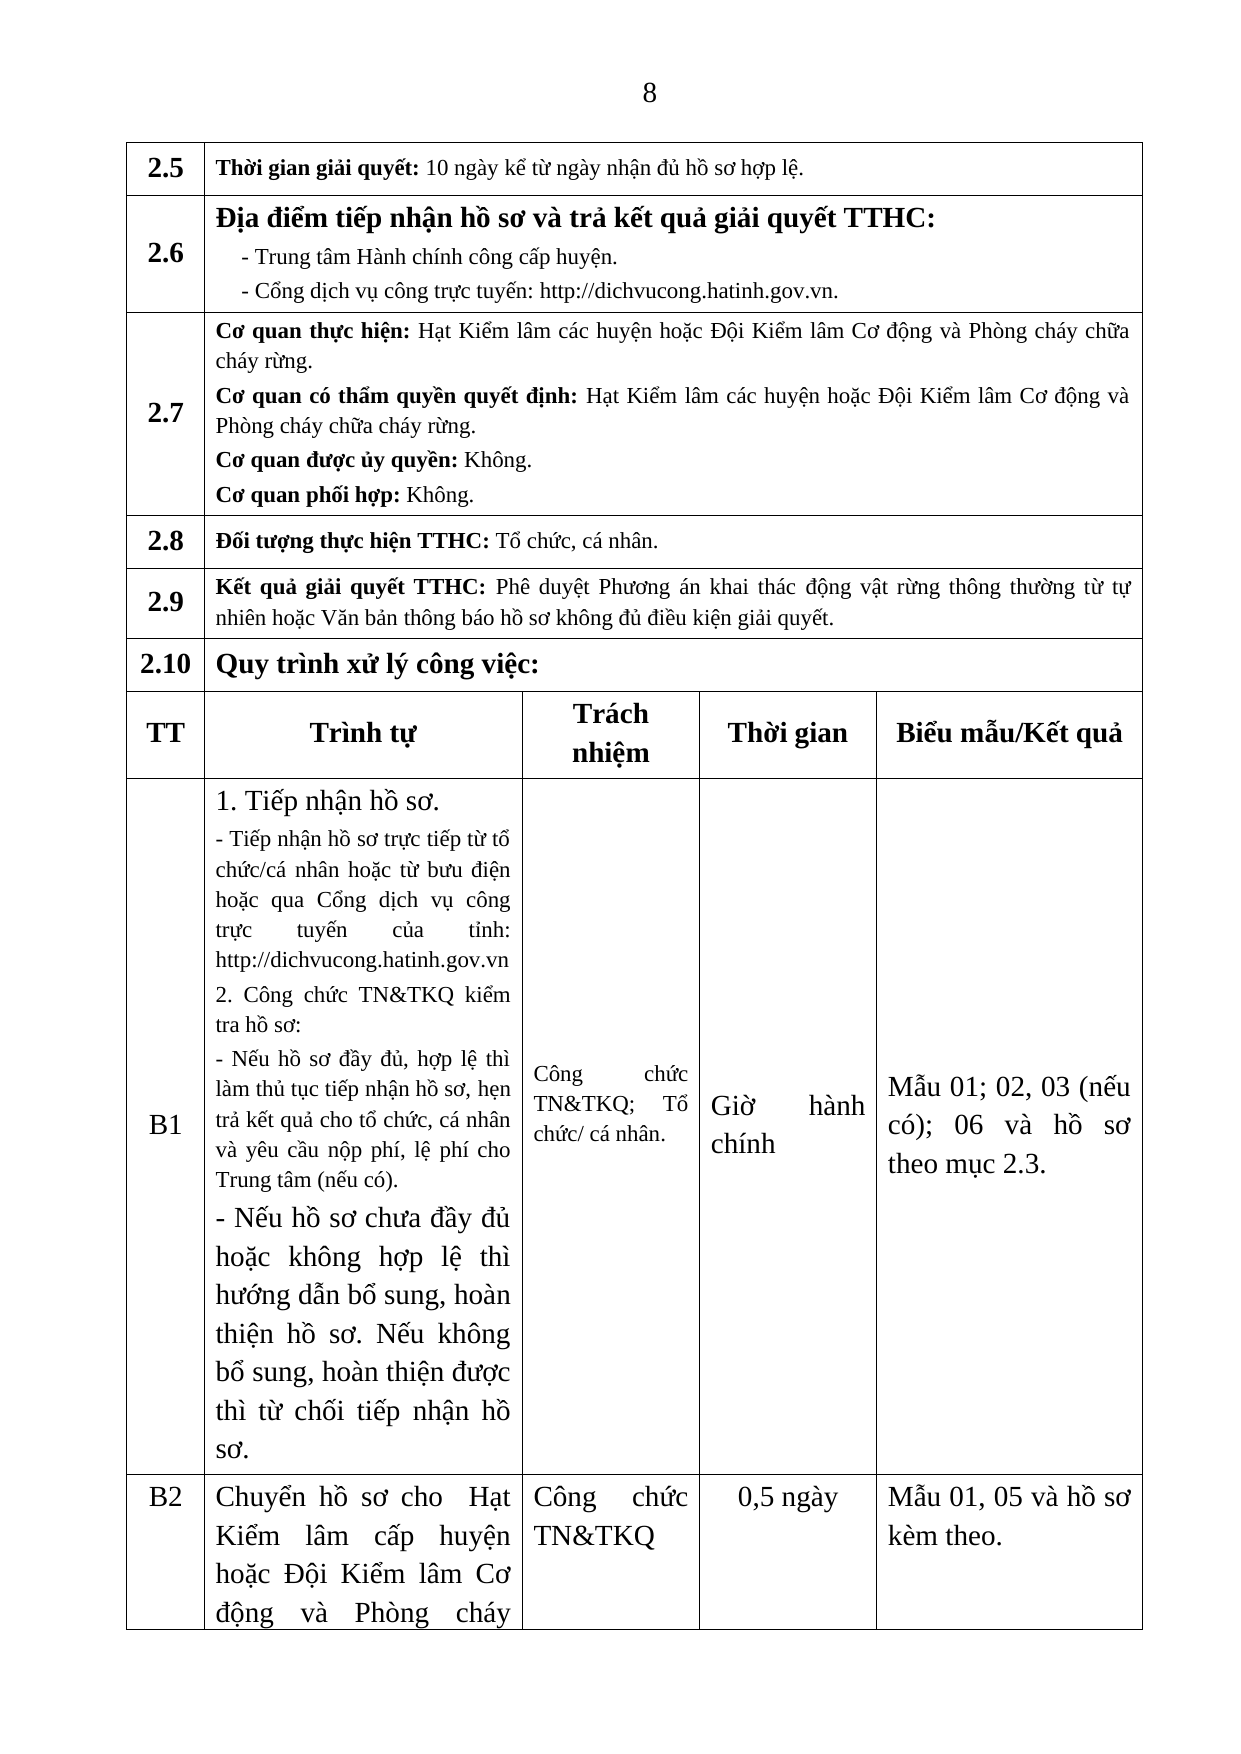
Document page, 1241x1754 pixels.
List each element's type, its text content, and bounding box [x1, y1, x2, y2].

table_cell 2.8 [127, 516, 204, 568]
table_cell Đối tượng thực hiện TTHC: Tổ chức, cá nhân. [205, 516, 1142, 568]
table_cell Trách nhiệm [523, 692, 699, 777]
table_cell Trình tự [205, 692, 522, 777]
table_cell 2.6 [127, 196, 204, 312]
table_cell Công chức TN&TKQ [523, 1475, 699, 1629]
table_cell Công chức TN&TKQ; Tổ chức/ cá nhân. [523, 779, 699, 1474]
table_cell 1. Tiếp nhận hồ sơ. - Tiếp nhận hồ sơ trực tiếp từ tổ chức/cá nhân hoặc từ bưu điện hoặc qua Cổng dịch vụ công trực tuyến của tỉnh: http://dichvucong.hatinh.gov.vn 2. Công chức TN&TKQ kiểm tra hồ sơ: - Nếu hồ sơ đầy đủ, hợp lệ thì làm thủ tục tiếp nhận hồ sơ, hẹn trả kết quả cho tổ chức, cá nhân và yêu cầu nộp phí, lệ phí cho Trung tâm (nếu có). - Nếu hồ sơ chưa đầy đủ hoặc không hợp lệ thì hướng dẫn bổ sung, hoàn thiện hồ sơ. Nếu không bổ sung, hoàn thiện được thì từ chối tiếp nhận hồ sơ. [205, 779, 522, 1474]
table_cell TT [127, 692, 204, 777]
table_cell Giờ hành chính [700, 779, 876, 1474]
table_cell B1 [127, 779, 204, 1474]
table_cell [877, 1475, 1142, 1629]
table_cell Thời gian giải quyết: 10 ngày kể từ ngày nhận đủ hồ sơ hợp lệ. [205, 143, 1142, 195]
table_cell Địa điểm tiếp nhận hồ sơ và trả kết quả giải quyết TTHC: - Trung tâm Hành chính công cấp huyện. - Cổng dịch vụ công trực tuyến: http://dichvucong.hatinh.gov.vn. [205, 196, 1142, 312]
table_cell Mẫu 01; 02, 03 (nếu có); 06 và hồ sơ theo mục 2.3. [877, 779, 1142, 1474]
table_cell Kết quả giải quyết TTHC: Phê duyệt Phương án khai thác động vật rừng thông thường từ tự nhiên hoặc Văn bản thông báo hồ sơ không đủ điều kiện giải quyết. [205, 569, 1142, 638]
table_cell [205, 1475, 522, 1629]
table_cell Thời gian [700, 692, 876, 777]
table_cell Biểu mẫu/Kết quả [877, 692, 1142, 777]
table_cell 0,5 ngày [700, 1475, 876, 1629]
table_cell Cơ quan thực hiện: Hạt Kiểm lâm các huyện hoặc Đội Kiểm lâm Cơ động và Phòng cháy chữa cháy rừng. Cơ quan có thẩm quyền quyết định: Hạt Kiểm lâm các huyện hoặc Đội Kiểm lâm Cơ động và Phòng cháy chữa cháy rừng. Cơ quan được ủy quyền: Không. Cơ quan phối hợp: Không. [205, 313, 1142, 515]
table_cell B2 [127, 1475, 204, 1629]
table_cell 2.7 [127, 313, 204, 515]
table_cell Quy trình xử lý công việc: [205, 639, 1142, 691]
table_cell 2.5 [127, 143, 204, 195]
table_cell 2.9 [127, 569, 204, 638]
table_cell 2.10 [127, 639, 204, 691]
